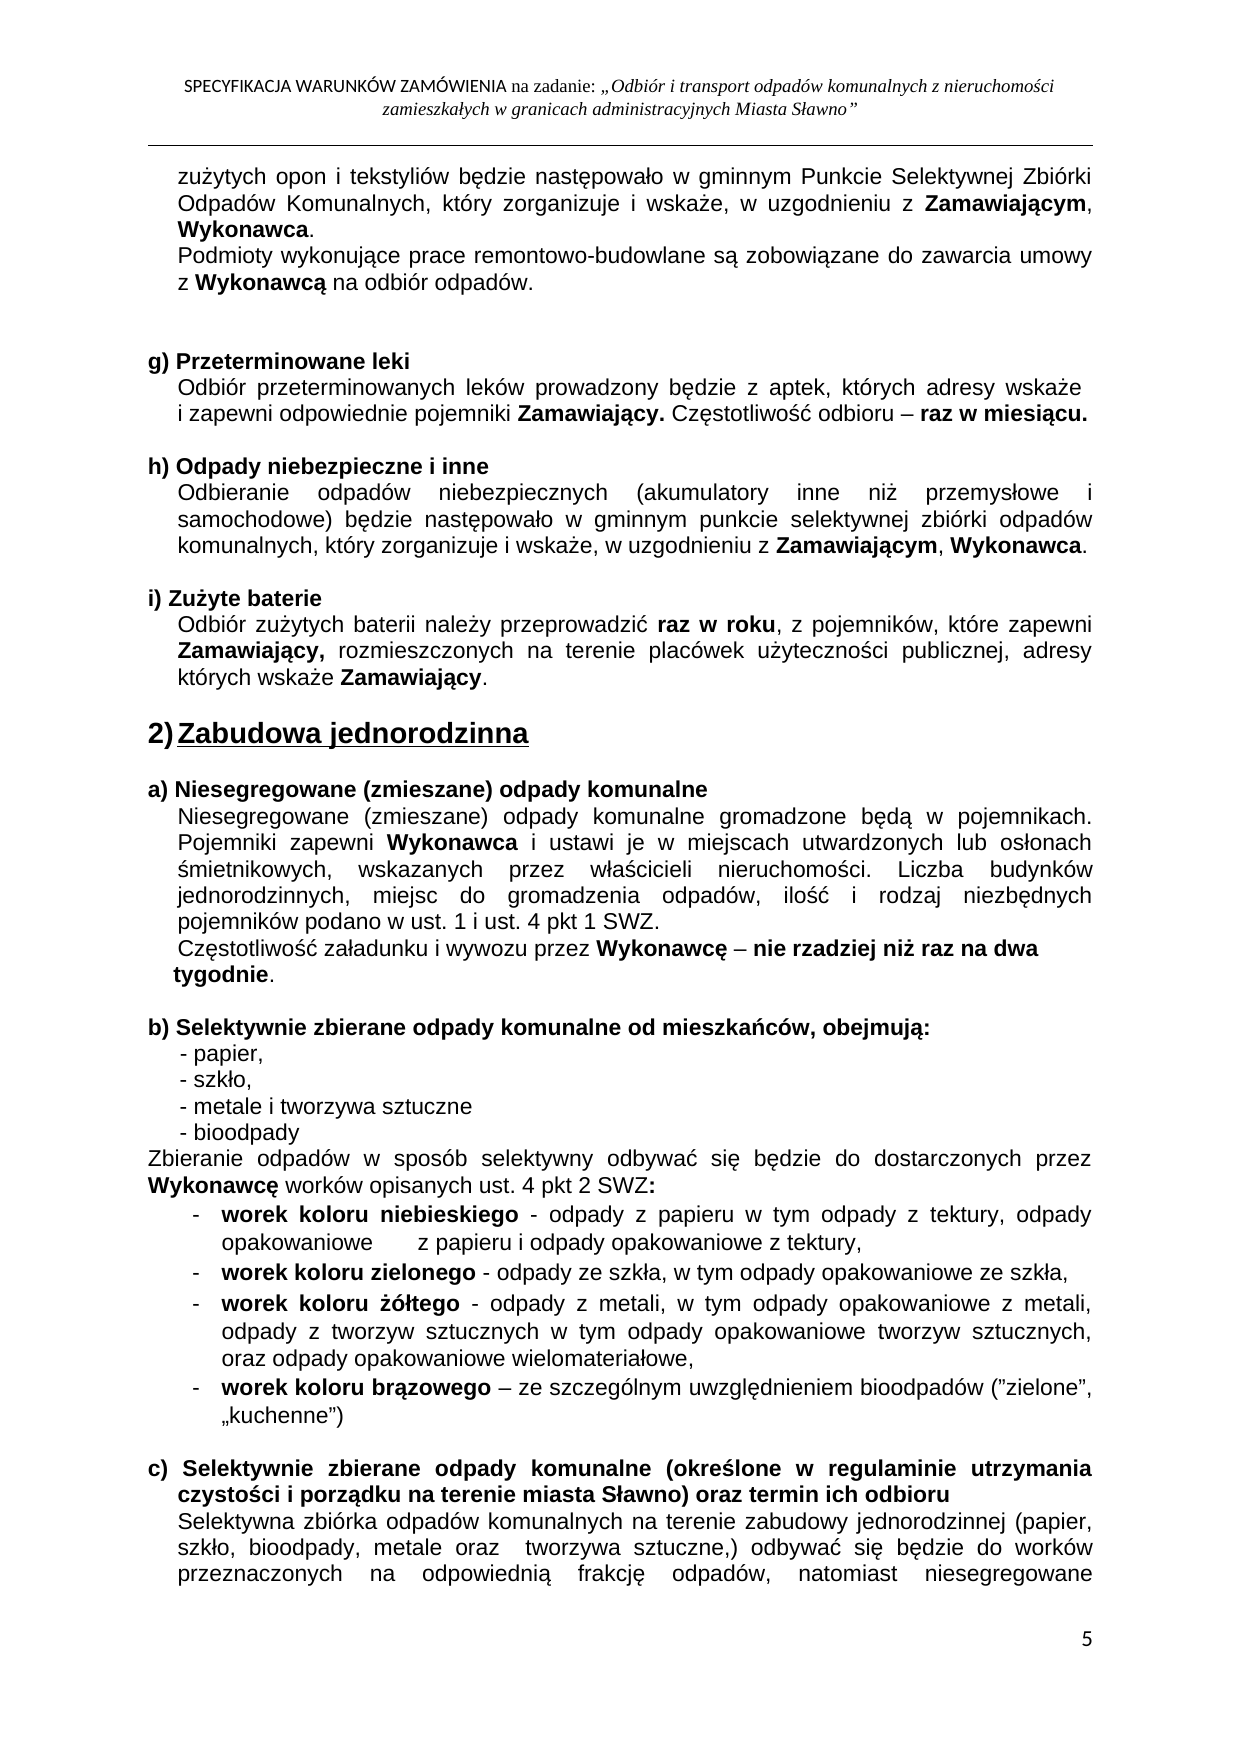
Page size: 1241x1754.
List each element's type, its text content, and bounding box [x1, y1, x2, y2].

list Zabudowa jednorodzinna [148, 717, 1093, 750]
text Częstotliwość załadunku i wywozu przez Wykonawcę – nie rzadziej niż raz na dwa [148, 934, 1093, 961]
text Odbiór zużytych baterii należy przeprowadzić raz w roku, z pojemników, które zapewni Zamawiający, rozmieszczonych na terenie placówek użyteczności publicznej, adresy których wskaże Zamawiający. [177, 611, 1093, 690]
text a) Niesegregowane (zmieszane) odpady komunalne [148, 776, 1093, 803]
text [177, 1508, 1093, 1587]
text - metale i tworzywa sztuczne [148, 1093, 1093, 1119]
text h) Odpady niebezpieczne i inne [148, 453, 1093, 479]
text Odbieranie odpadów niebezpiecznych (akumulatory inne niż przemysłowe i samochodowe) będzie następowało w gminnym punkcie selektywnej zbiórki odpadów komunalnych, który zorganizuje i wskaże, w uzgodnieniu z Zamawiającym, Wykonawca. [177, 479, 1093, 558]
text c) Selektywnie zbierane odpady komunalne (określone w regulaminie utrzymania czystości i porządku na terenie miasta Sławno) oraz termin ich odbioru [148, 1455, 1093, 1508]
text - szkło, [148, 1066, 1093, 1093]
list worek koloru niebieskiego - odpady z papieru w tym odpady z tektury, odpady opakowaniowe z papieru i odpady opakowaniowe z tektury, [192, 1198, 1093, 1256]
list worek koloru brązowego – ze szczególnym uwzględnieniem bioodpadów (”zielone”, „kuchenne”) [192, 1371, 1093, 1428]
text - papier, [148, 1040, 1093, 1066]
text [177, 163, 1093, 242]
list worek koloru zielonego - odpady ze szkła, w tym odpady opakowaniowe ze szkła, [192, 1256, 1093, 1287]
text i) Zużyte baterie [148, 585, 1093, 611]
text tygodnie. [148, 961, 1093, 987]
text Niesegregowane (zmieszane) odpady komunalne gromadzone będą w pojemnikach. Pojemniki zapewni Wykonawca i ustawi je w miejscach utwardzonych lub osłonach śmietnikowych, wskazanych przez właścicieli nieruchomości. Liczba budynków jednorodzinnych, miejsc do gromadzenia odpadów, ilość i rodzaj niezbędnych pojemników podano w ust. 1 i ust. 4 pkt 1 SWZ. [177, 803, 1093, 934]
text Podmioty wykonujące prace remontowo-budowlane są zobowiązane do zawarcia umowy z Wykonawcą na odbiór odpadów. [177, 242, 1093, 295]
text g) Przeterminowane leki [148, 348, 1093, 374]
text - bioodpady [148, 1119, 1093, 1145]
list worek koloru żółtego - odpady z metali, w tym odpady opakowaniowe z metali, odpady z tworzyw sztucznych w tym odpady opakowaniowe tworzyw sztucznych, oraz odpady opakowaniowe wielomateriałowe, [192, 1287, 1093, 1371]
text b) Selektywnie zbierane odpady komunalne od mieszkańców, obejmują: [148, 1014, 1093, 1040]
text Zbieranie odpadów w sposób selektywny odbywać się będzie do dostarczonych przez Wykonawcę worków opisanych ust. 4 pkt 2 SWZ: [148, 1145, 1093, 1198]
text Odbiór przeterminowanych leków prowadzony będzie z aptek, których adresy wskaże i zapewni odpowiednie pojemniki Zamawiający. Częstotliwość odbioru – raz w miesiącu. [177, 374, 1093, 427]
